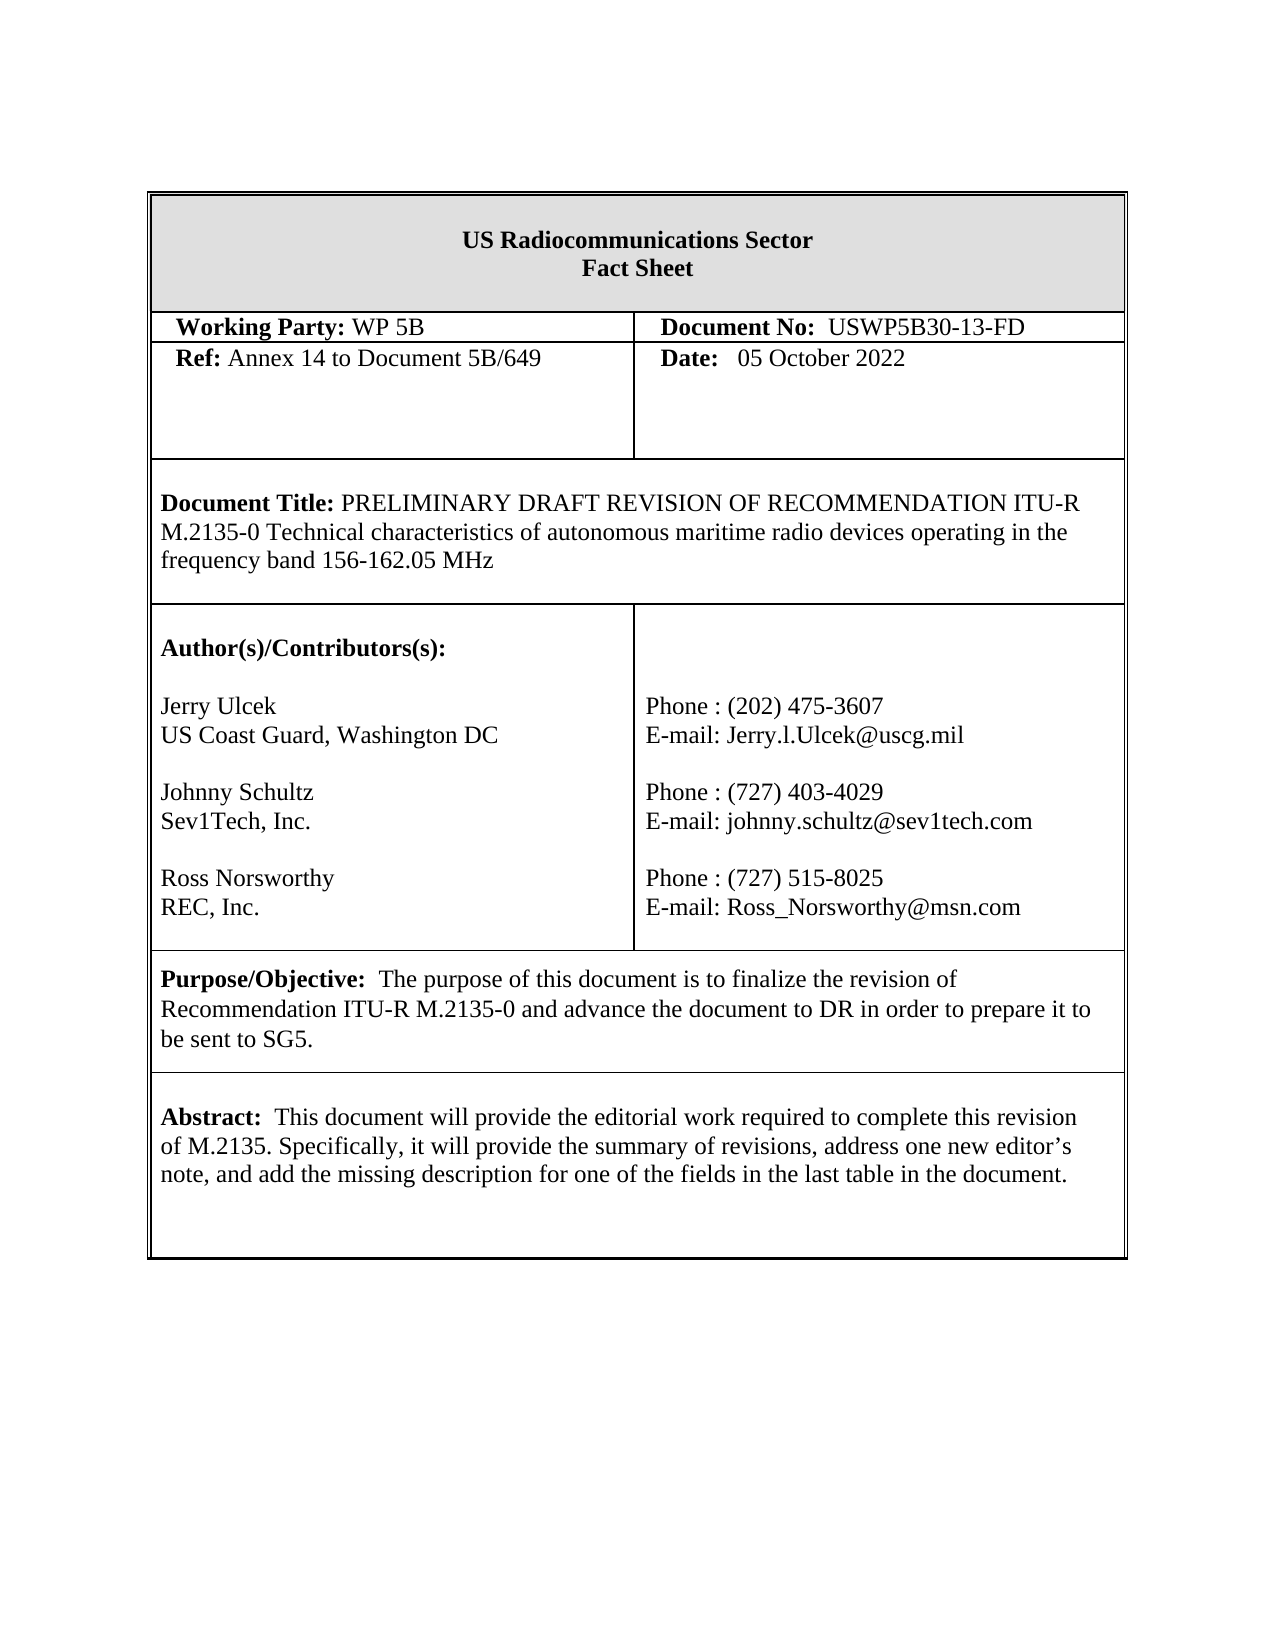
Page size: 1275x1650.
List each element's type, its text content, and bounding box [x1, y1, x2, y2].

table_cell Purpose/Objective: The purpose of this document is to finalize the revision of Recommendation ITU-R M.2135-0 and advance the document to DR in order to prepare it to be sent to SG5. [152, 951, 1124, 1072]
table_cell Document Title: PRELIMINARY DRAFT REVISION OF RECOMMENDATION ITU-R M.2135-0 Technical characteristics of autonomous maritime radio devices operating in the frequency band 156-162.05 MHz [152, 460, 1124, 603]
table_cell Abstract: This document will provide the editorial work required to complete this revision of M.2135. Specifically, it will provide the summary of revisions, address one new editor’s note, and add the missing description for one of the fields in the last table in the document. [152, 1073, 1124, 1257]
table_header US Radiocommunications Sector Fact Sheet [152, 196, 1124, 311]
table_cell Ref: Annex 14 to Document 5B/649 [152, 343, 633, 458]
table_cell Phone : (202) 475-3607 E-mail: Jerry.l.Ulcek@uscg.mil Phone : (727) 403-4029 E-mail: johnny.schultz@sev1tech.com Phone : (727) 515-8025 E-mail: Ross_Norsworthy@msn.com [635, 605, 1124, 950]
table_cell Document No: USWP5B30-13-FD [635, 313, 1124, 341]
table_cell Date: 05 October 2022 [635, 343, 1124, 458]
table_cell Working Party: WP 5B [152, 313, 633, 341]
table_cell Author(s)/Contributors(s): Jerry Ulcek US Coast Guard, Washington DC Johnny Schultz Sev1Tech, Inc. Ross Norsworthy REC, Inc. [152, 605, 633, 950]
